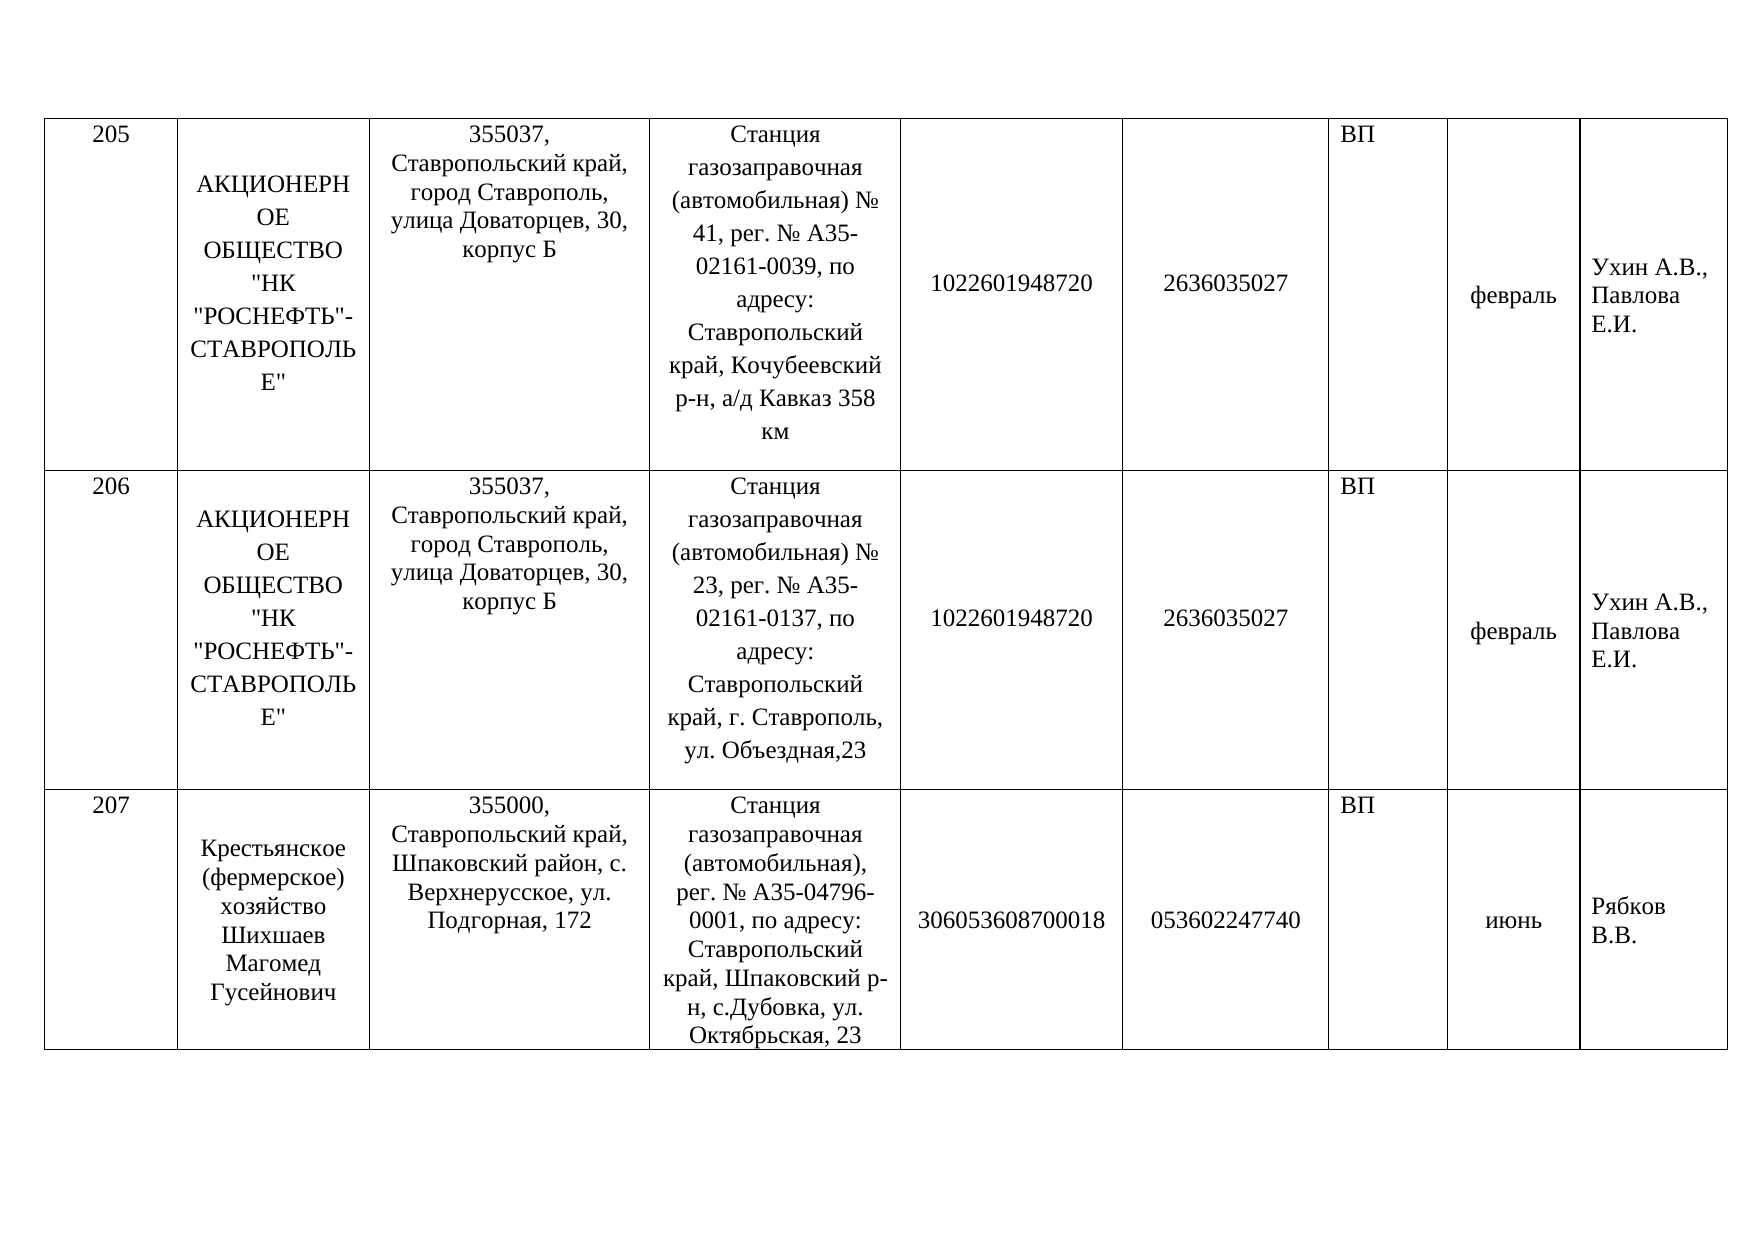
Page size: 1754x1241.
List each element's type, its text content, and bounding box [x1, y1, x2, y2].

table_cell Ухин А.В., Павлова Е.И. [1581, 119, 1727, 470]
table_cell Станция газозаправочная (автомобильная) № 41, рег. № А35-02161-0039, по адресу: Ставропольский край, Кочубеевский р-н, а/д Кавказ 358 км [650, 119, 900, 470]
table_cell 205 [45, 119, 177, 470]
table_cell февраль [1448, 471, 1579, 789]
table_cell Рябков В.В. [1581, 790, 1727, 1049]
table_cell 355037, Ставропольский край, город Ставрополь, улица Доваторцев, 30, корпус Б [370, 471, 649, 789]
table_cell ВП [1329, 119, 1447, 470]
table_cell Крестьянское (фермерское) хозяйство Шихшаев Магомед Гусейнович [178, 790, 369, 1049]
table_cell 206 [45, 471, 177, 789]
table_cell 355000, Ставропольский край, Шпаковский район, с. Верхнерусское, ул. Подгорная, 172 [370, 790, 649, 1049]
table_cell 053602247740 [1123, 790, 1328, 1049]
table_cell 2636035027 [1123, 119, 1328, 470]
table_cell Станция газозаправочная (автомобильная), рег. № А35-04796-0001, по адресу: Ставропольский край, Шпаковский р-н, с.Дубовка, ул. Октябрьская, 23 [650, 790, 900, 1049]
table_cell АКЦИОНЕРНОЕ ОБЩЕСТВО "НК "РОСНЕФТЬ"-СТАВРОПОЛЬЕ" [178, 119, 369, 470]
table_cell февраль [1448, 119, 1579, 470]
table_cell июнь [1448, 790, 1579, 1049]
table_cell 2636035027 [1123, 471, 1328, 789]
table_cell Станция газозаправочная (автомобильная) № 23, рег. № А35-02161-0137, по адресу: Ставропольский край, г. Ставрополь, ул. Объездная,23 [650, 471, 900, 789]
table_cell 1022601948720 [901, 119, 1122, 470]
table_cell ВП [1329, 790, 1447, 1049]
table_cell Ухин А.В., Павлова Е.И. [1581, 471, 1727, 789]
table_cell АКЦИОНЕРНОЕ ОБЩЕСТВО "НК "РОСНЕФТЬ"-СТАВРОПОЛЬЕ" [178, 471, 369, 789]
table_cell 355037, Ставропольский край, город Ставрополь, улица Доваторцев, 30, корпус Б [370, 119, 649, 470]
table_cell 306053608700018 [901, 790, 1122, 1049]
table_cell ВП [1329, 471, 1447, 789]
table_cell 1022601948720 [901, 471, 1122, 789]
table_cell 207 [45, 790, 177, 1049]
